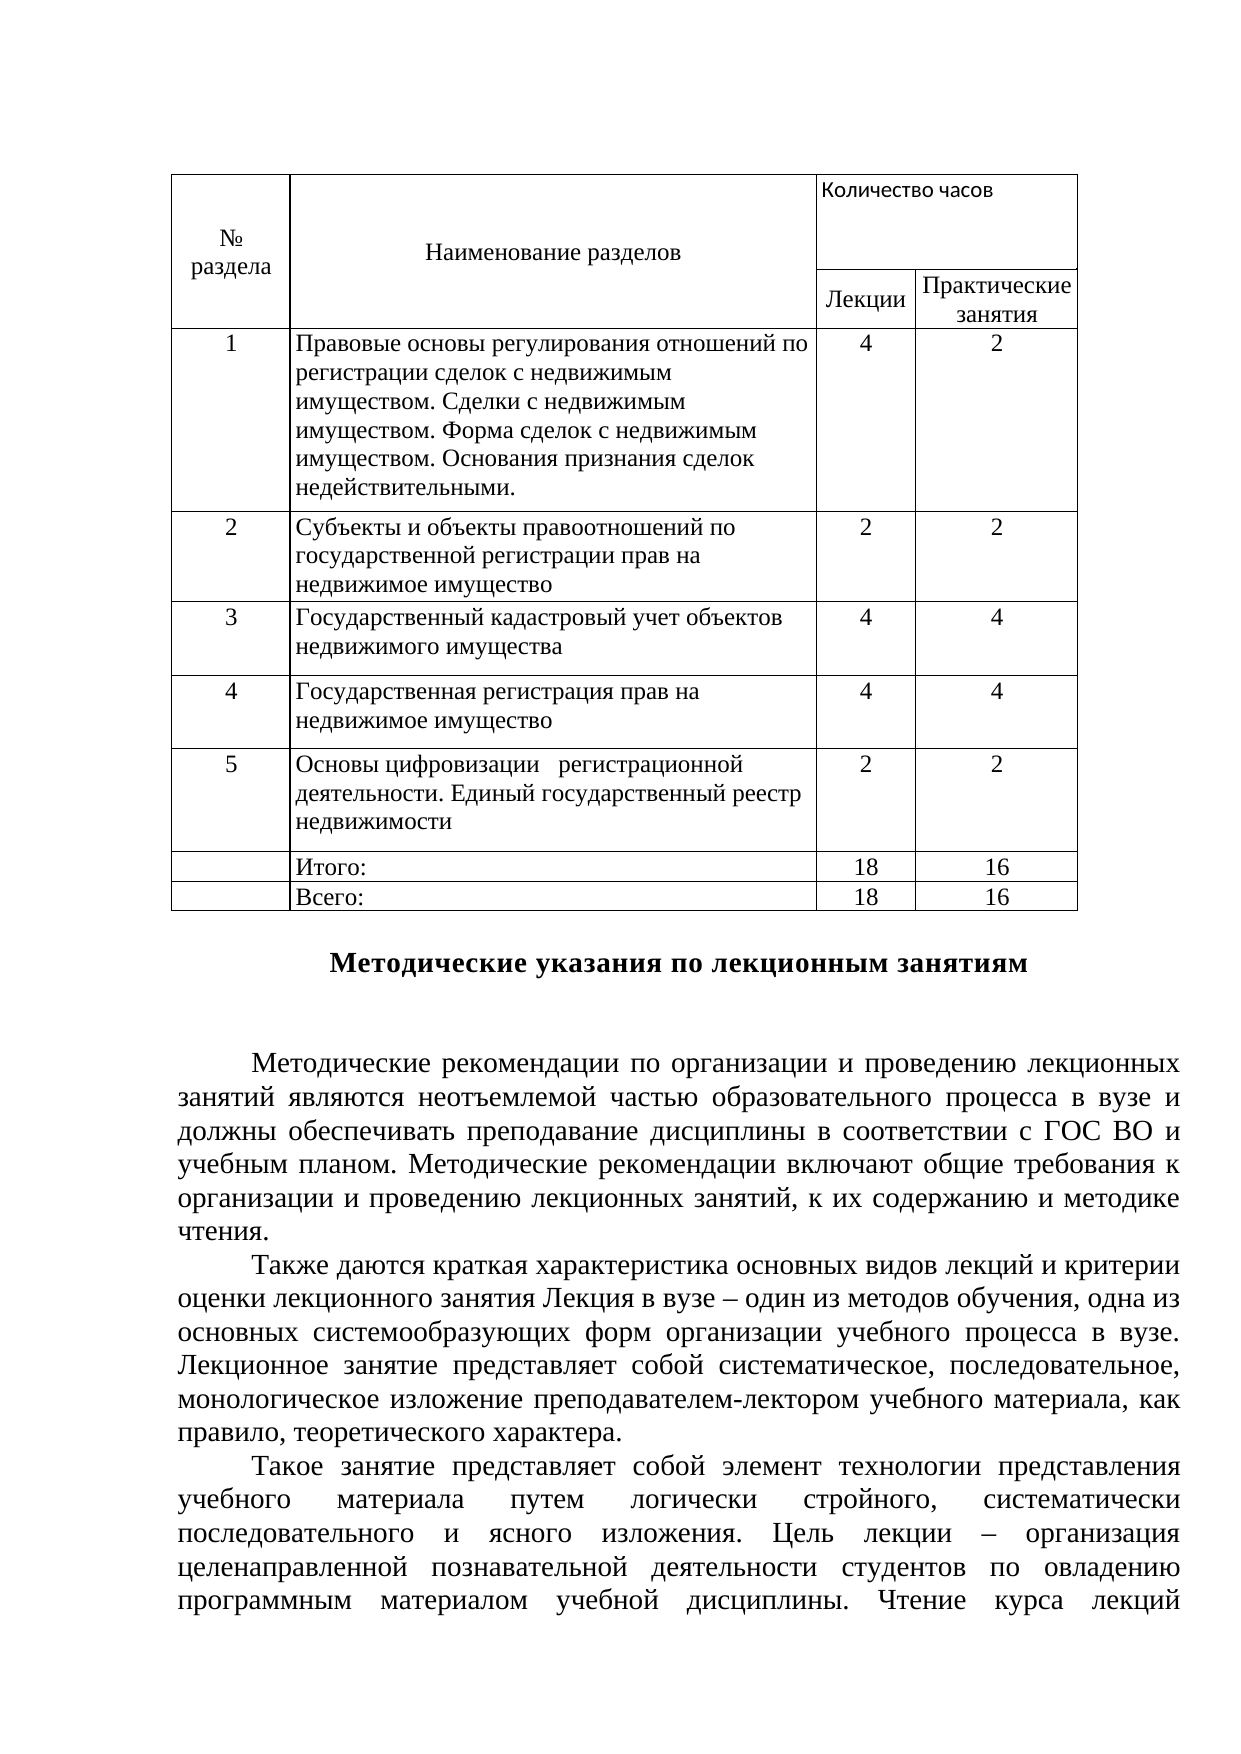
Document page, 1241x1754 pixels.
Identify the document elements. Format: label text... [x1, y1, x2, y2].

table_cell Государственный кадастровый учет объектов недвижимого имущества [291, 602, 816, 675]
text Методические рекомендации по организации и проведению лекционных занятий являются неотъемлемой частью образовательного процесса в вузе и должны обеспечивать преподавание дисциплины в соответствии с ГОС ВО и учебным планом. Методические рекомендации включают общие требования к организации и проведению лекционных занятий, к их содержанию и методике чтения. [177, 1046, 1181, 1247]
table_cell Основы цифровизации регистрационной деятельности. Единый государственный реестр недвижимости [291, 749, 816, 851]
table_cell 2 [916, 512, 1077, 601]
table_header Количество часов [817, 175, 1077, 269]
table_cell [172, 882, 289, 910]
table_cell 4 [817, 602, 915, 675]
table_header № раздела [172, 175, 289, 327]
text Также даются краткая характеристика основных видов лекций и критерии оценки лекционного занятия Лекция в вузе – один из методов обучения, одна из основных системообразующих форм организации учебного процесса в вузе. Лекционное занятие представляет собой систематическое, последовательное, монологическое изложение преподавателем-лектором учебного материала, как правило, теоретического характера. [177, 1247, 1181, 1448]
table_cell 4 [172, 676, 289, 748]
table_cell Практические занятия [916, 270, 1077, 327]
table_cell Правовые основы регулирования отношений по регистрации сделок с недвижимым имуществом. Сделки с недвижимым имуществом. Форма сделок с недвижимым имуществом. Основания признания сделок недействительными. [291, 329, 816, 511]
table_cell 4 [817, 676, 915, 748]
table_cell 3 [172, 602, 289, 675]
text Методические указания по лекционным занятиям [177, 945, 1181, 978]
table_cell 4 [916, 676, 1077, 748]
table_cell 2 [817, 512, 915, 601]
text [177, 1448, 1181, 1616]
table_cell 16 [916, 882, 1077, 910]
table_cell 18 [817, 852, 915, 881]
table_cell 16 [916, 852, 1077, 881]
table_cell Субъекты и объекты правоотношений по государственной регистрации прав на недвижимое имущество [291, 512, 816, 601]
table_cell 1 [172, 329, 289, 511]
table_cell Государственная регистрация прав на недвижимое имущество [291, 676, 816, 748]
table_cell [172, 852, 289, 881]
table_cell 2 [817, 749, 915, 851]
table_cell 2 [172, 512, 289, 601]
table_cell 2 [916, 329, 1077, 511]
table_cell Лекции [817, 270, 915, 327]
table_header Наименование разделов [291, 175, 816, 327]
table_cell 18 [817, 882, 915, 910]
table_cell 4 [916, 602, 1077, 675]
table_cell 5 [172, 749, 289, 851]
table_cell Всего: [291, 882, 816, 910]
table_cell 4 [817, 329, 915, 511]
table_cell 2 [916, 749, 1077, 851]
table_cell Итого: [291, 852, 816, 881]
